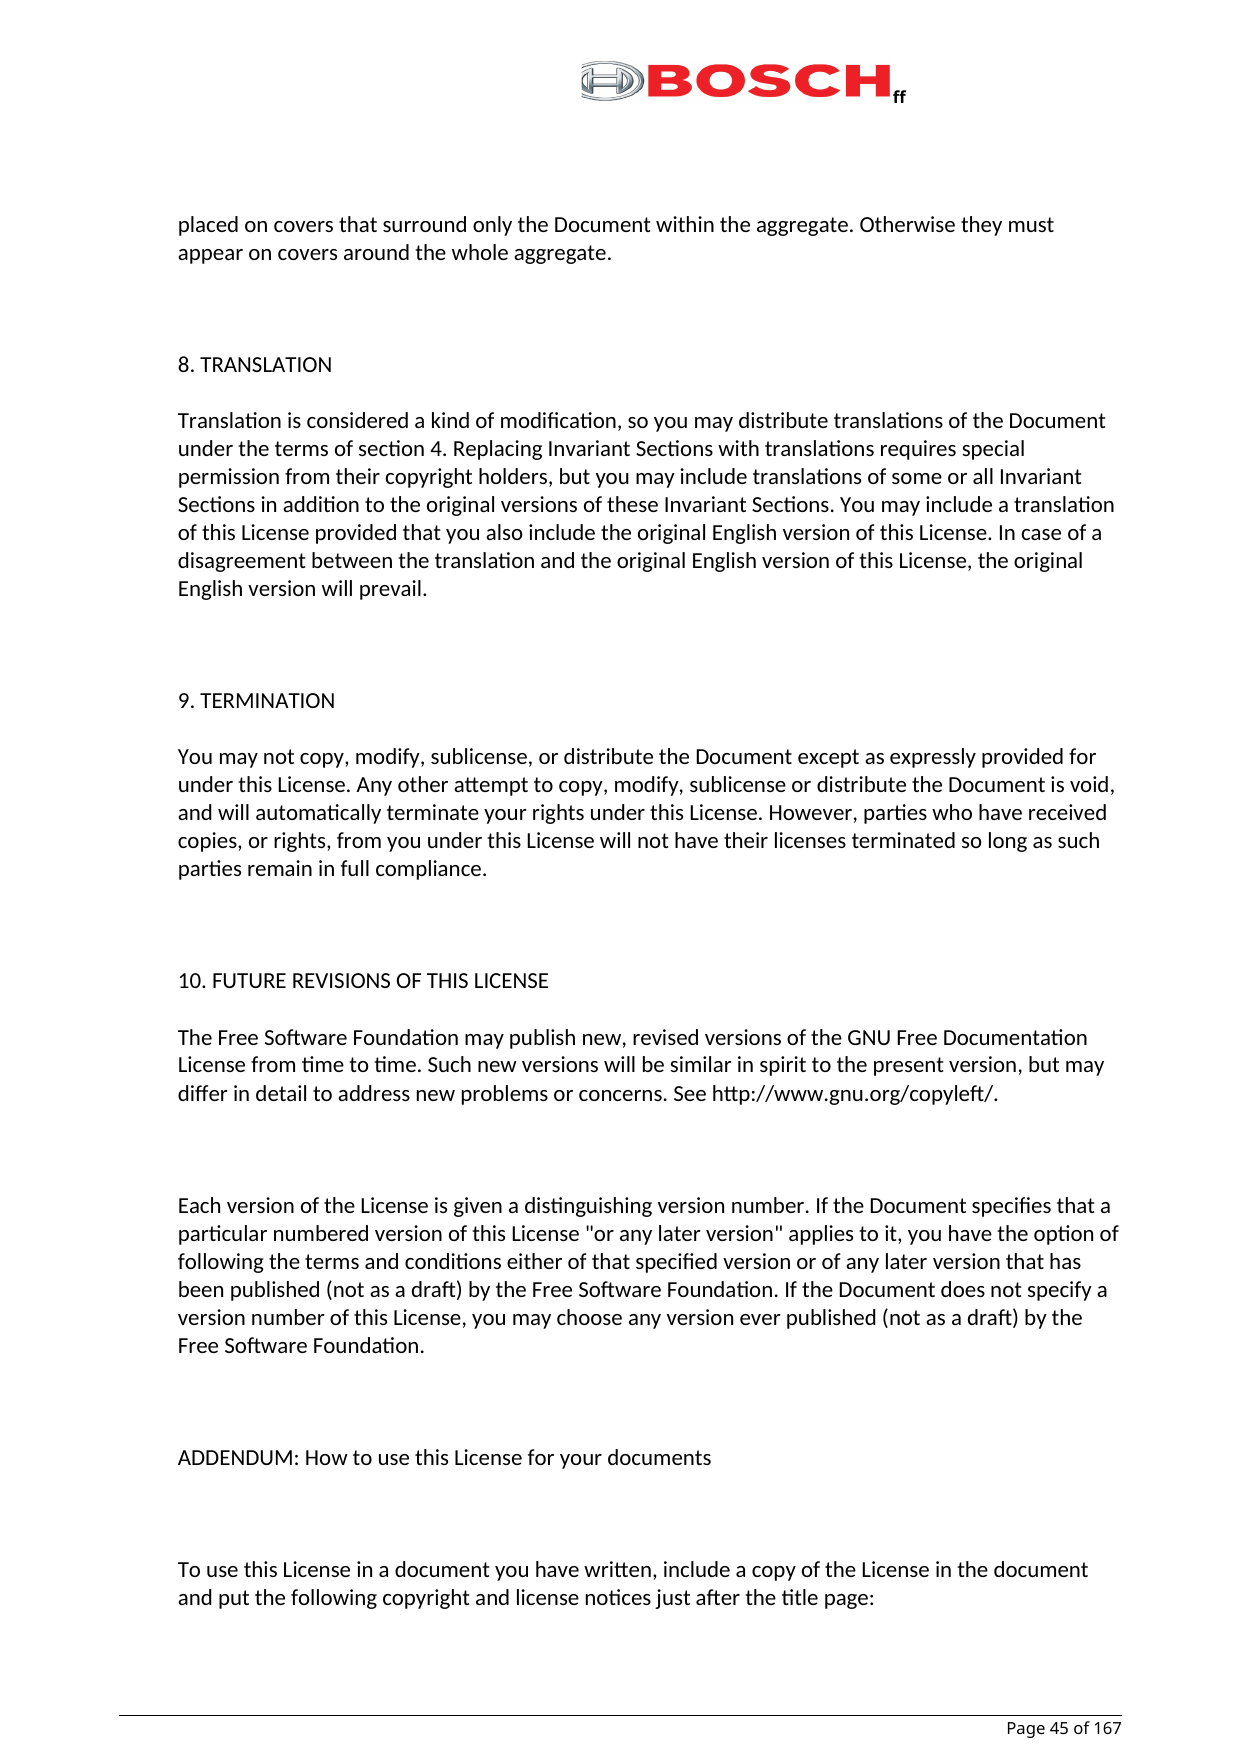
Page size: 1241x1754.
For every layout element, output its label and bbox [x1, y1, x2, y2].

picture [581, 58, 893, 104]
text [178, 210, 1122, 1611]
